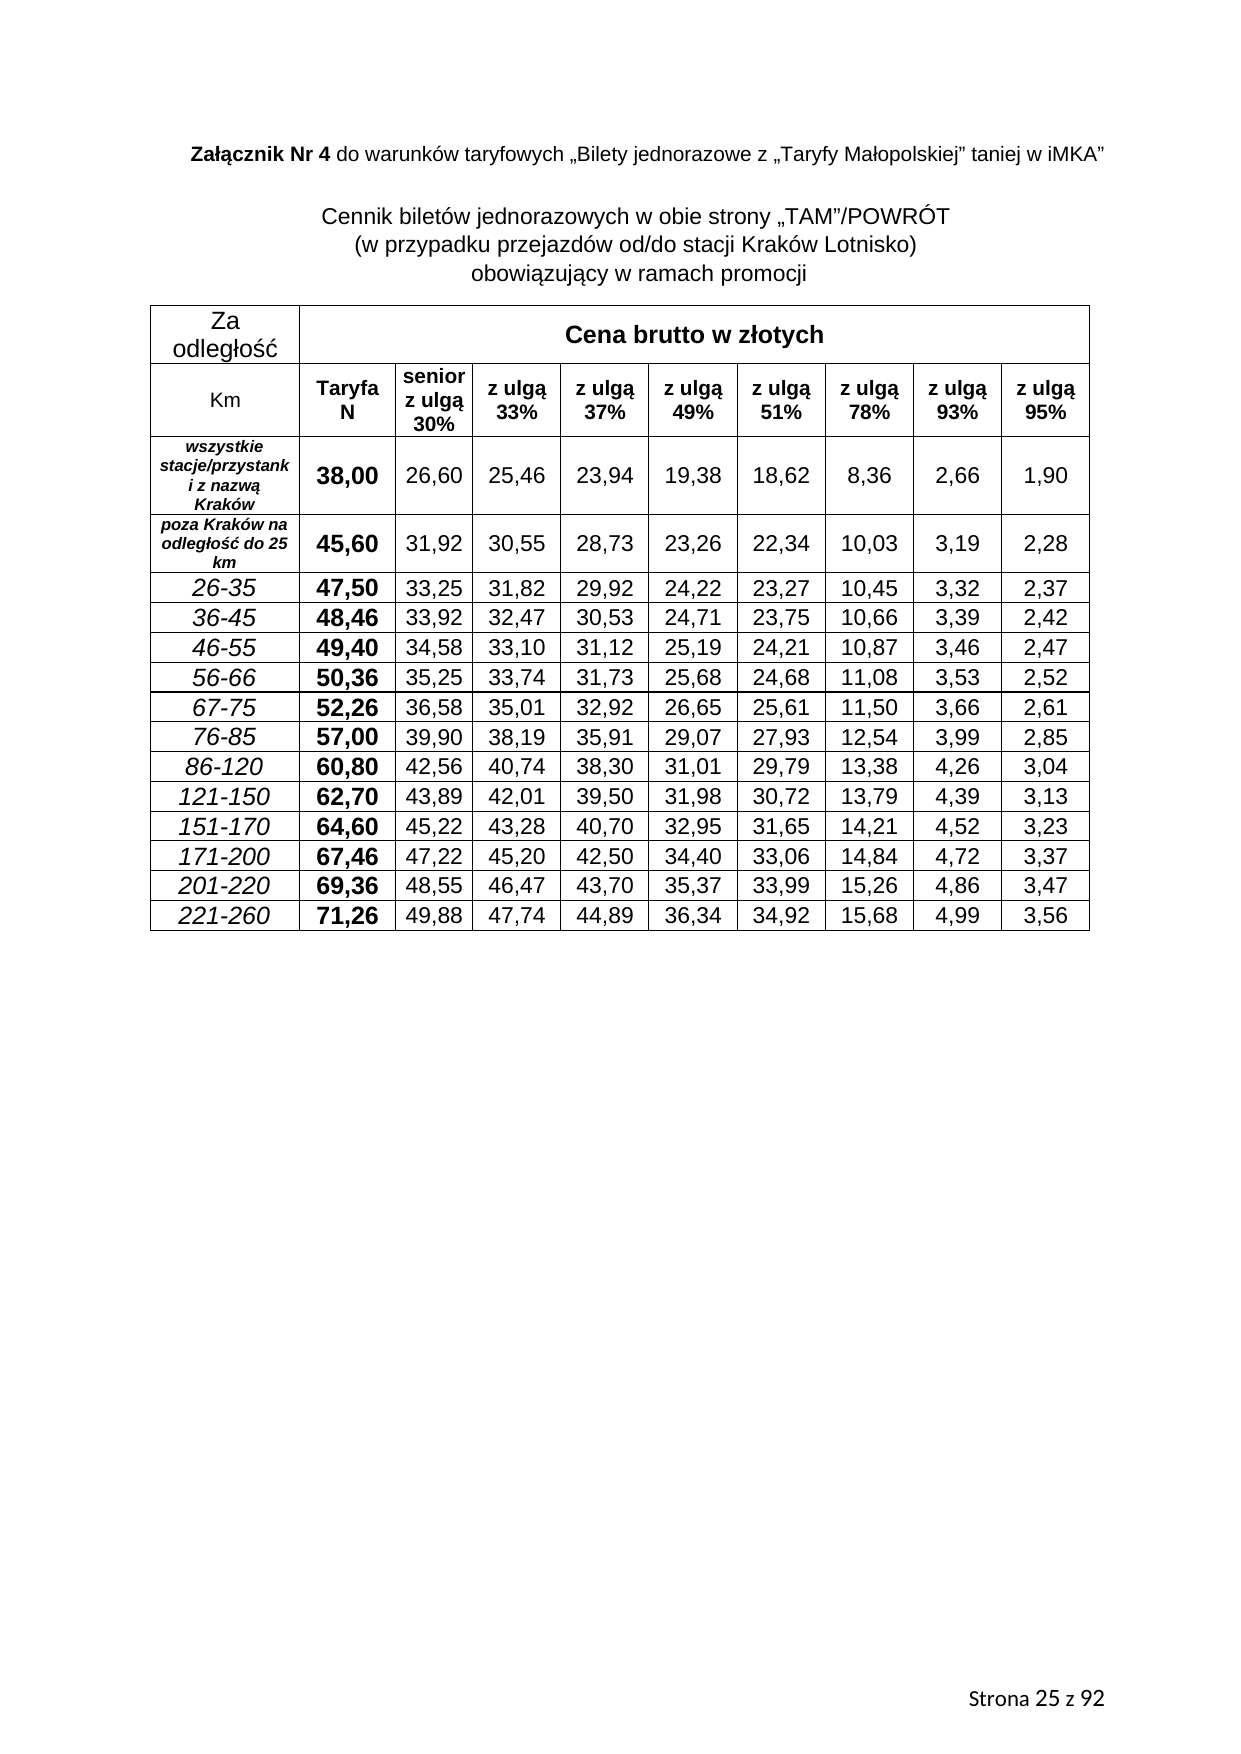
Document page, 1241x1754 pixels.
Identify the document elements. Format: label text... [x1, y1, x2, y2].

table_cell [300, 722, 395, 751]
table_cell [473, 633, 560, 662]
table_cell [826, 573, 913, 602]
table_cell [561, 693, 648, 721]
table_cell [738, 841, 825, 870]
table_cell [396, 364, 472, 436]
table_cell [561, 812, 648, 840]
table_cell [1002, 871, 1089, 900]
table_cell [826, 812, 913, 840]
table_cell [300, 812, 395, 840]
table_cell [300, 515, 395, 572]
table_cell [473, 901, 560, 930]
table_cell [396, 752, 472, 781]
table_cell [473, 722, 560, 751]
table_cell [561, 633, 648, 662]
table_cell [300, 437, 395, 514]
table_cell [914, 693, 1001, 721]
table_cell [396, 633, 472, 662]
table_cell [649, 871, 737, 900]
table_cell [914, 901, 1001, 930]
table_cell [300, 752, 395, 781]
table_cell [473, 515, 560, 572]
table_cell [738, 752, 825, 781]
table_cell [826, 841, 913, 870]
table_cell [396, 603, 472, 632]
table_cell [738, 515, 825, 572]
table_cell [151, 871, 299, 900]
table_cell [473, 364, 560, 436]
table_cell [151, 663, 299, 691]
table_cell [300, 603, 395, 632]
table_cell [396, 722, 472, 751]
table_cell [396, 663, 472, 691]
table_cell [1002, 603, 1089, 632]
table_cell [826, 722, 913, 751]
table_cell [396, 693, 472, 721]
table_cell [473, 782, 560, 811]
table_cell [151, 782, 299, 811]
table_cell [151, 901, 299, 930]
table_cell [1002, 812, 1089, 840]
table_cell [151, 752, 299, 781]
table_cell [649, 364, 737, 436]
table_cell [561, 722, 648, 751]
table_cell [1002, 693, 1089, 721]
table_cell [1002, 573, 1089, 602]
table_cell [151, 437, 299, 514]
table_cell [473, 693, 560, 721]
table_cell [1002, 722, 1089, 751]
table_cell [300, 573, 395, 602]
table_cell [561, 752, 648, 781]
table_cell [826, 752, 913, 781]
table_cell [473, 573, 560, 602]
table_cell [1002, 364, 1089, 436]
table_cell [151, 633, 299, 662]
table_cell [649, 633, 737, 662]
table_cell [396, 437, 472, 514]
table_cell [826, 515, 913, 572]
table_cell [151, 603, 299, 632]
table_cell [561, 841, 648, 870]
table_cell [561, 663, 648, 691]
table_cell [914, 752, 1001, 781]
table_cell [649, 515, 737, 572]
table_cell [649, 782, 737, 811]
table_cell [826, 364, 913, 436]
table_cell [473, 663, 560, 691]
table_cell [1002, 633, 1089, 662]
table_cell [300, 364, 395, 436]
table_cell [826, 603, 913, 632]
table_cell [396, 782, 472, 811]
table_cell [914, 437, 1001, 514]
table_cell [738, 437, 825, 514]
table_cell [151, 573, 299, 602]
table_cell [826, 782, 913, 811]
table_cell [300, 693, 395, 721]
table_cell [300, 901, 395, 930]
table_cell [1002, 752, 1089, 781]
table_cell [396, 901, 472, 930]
text Cennik biletów jednorazowych w obie strony „TAM”/POWRÓT (w przypadku przejazdów od/do stacji Kraków Lotnisko) obowiązujący w ramach promocji [173, 203, 1105, 286]
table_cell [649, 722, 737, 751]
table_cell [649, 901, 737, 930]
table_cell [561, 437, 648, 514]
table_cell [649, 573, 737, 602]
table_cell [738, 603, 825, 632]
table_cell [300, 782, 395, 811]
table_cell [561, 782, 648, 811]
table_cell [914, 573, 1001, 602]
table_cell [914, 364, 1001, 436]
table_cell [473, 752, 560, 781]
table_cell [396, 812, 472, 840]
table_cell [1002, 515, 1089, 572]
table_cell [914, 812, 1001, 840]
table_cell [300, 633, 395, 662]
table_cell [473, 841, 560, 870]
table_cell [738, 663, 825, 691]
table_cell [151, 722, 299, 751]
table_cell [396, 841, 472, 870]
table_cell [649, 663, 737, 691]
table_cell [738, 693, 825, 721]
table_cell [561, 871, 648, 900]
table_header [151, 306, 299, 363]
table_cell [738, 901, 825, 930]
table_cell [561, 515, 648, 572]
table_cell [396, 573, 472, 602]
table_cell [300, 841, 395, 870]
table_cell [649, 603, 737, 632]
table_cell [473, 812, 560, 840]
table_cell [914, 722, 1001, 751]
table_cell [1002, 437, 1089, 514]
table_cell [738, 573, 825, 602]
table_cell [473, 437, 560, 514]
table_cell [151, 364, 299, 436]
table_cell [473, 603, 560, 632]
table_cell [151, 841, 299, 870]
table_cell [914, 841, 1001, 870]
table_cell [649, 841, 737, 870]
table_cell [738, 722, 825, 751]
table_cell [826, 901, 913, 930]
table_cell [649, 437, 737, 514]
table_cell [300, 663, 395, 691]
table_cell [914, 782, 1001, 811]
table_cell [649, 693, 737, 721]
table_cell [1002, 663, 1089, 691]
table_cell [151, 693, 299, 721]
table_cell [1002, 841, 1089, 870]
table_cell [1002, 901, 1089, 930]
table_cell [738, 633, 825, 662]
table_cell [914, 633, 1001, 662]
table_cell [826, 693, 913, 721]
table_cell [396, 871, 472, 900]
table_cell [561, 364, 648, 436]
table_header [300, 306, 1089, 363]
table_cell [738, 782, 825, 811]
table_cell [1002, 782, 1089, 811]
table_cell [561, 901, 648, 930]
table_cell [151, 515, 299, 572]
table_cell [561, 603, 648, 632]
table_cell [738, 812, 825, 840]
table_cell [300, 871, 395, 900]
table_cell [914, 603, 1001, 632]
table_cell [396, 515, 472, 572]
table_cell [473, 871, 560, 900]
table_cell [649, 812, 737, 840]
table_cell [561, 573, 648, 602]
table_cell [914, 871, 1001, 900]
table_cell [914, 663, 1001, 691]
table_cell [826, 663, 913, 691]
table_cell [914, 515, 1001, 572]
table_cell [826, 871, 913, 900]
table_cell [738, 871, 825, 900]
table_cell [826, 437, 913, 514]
text Załącznik Nr 4 do warunków taryfowych „Bilety jednorazowe z „Taryfy Małopolskiej” taniej w iMKA” [135, 142, 1105, 166]
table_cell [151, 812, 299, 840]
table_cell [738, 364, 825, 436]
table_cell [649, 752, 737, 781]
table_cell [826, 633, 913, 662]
